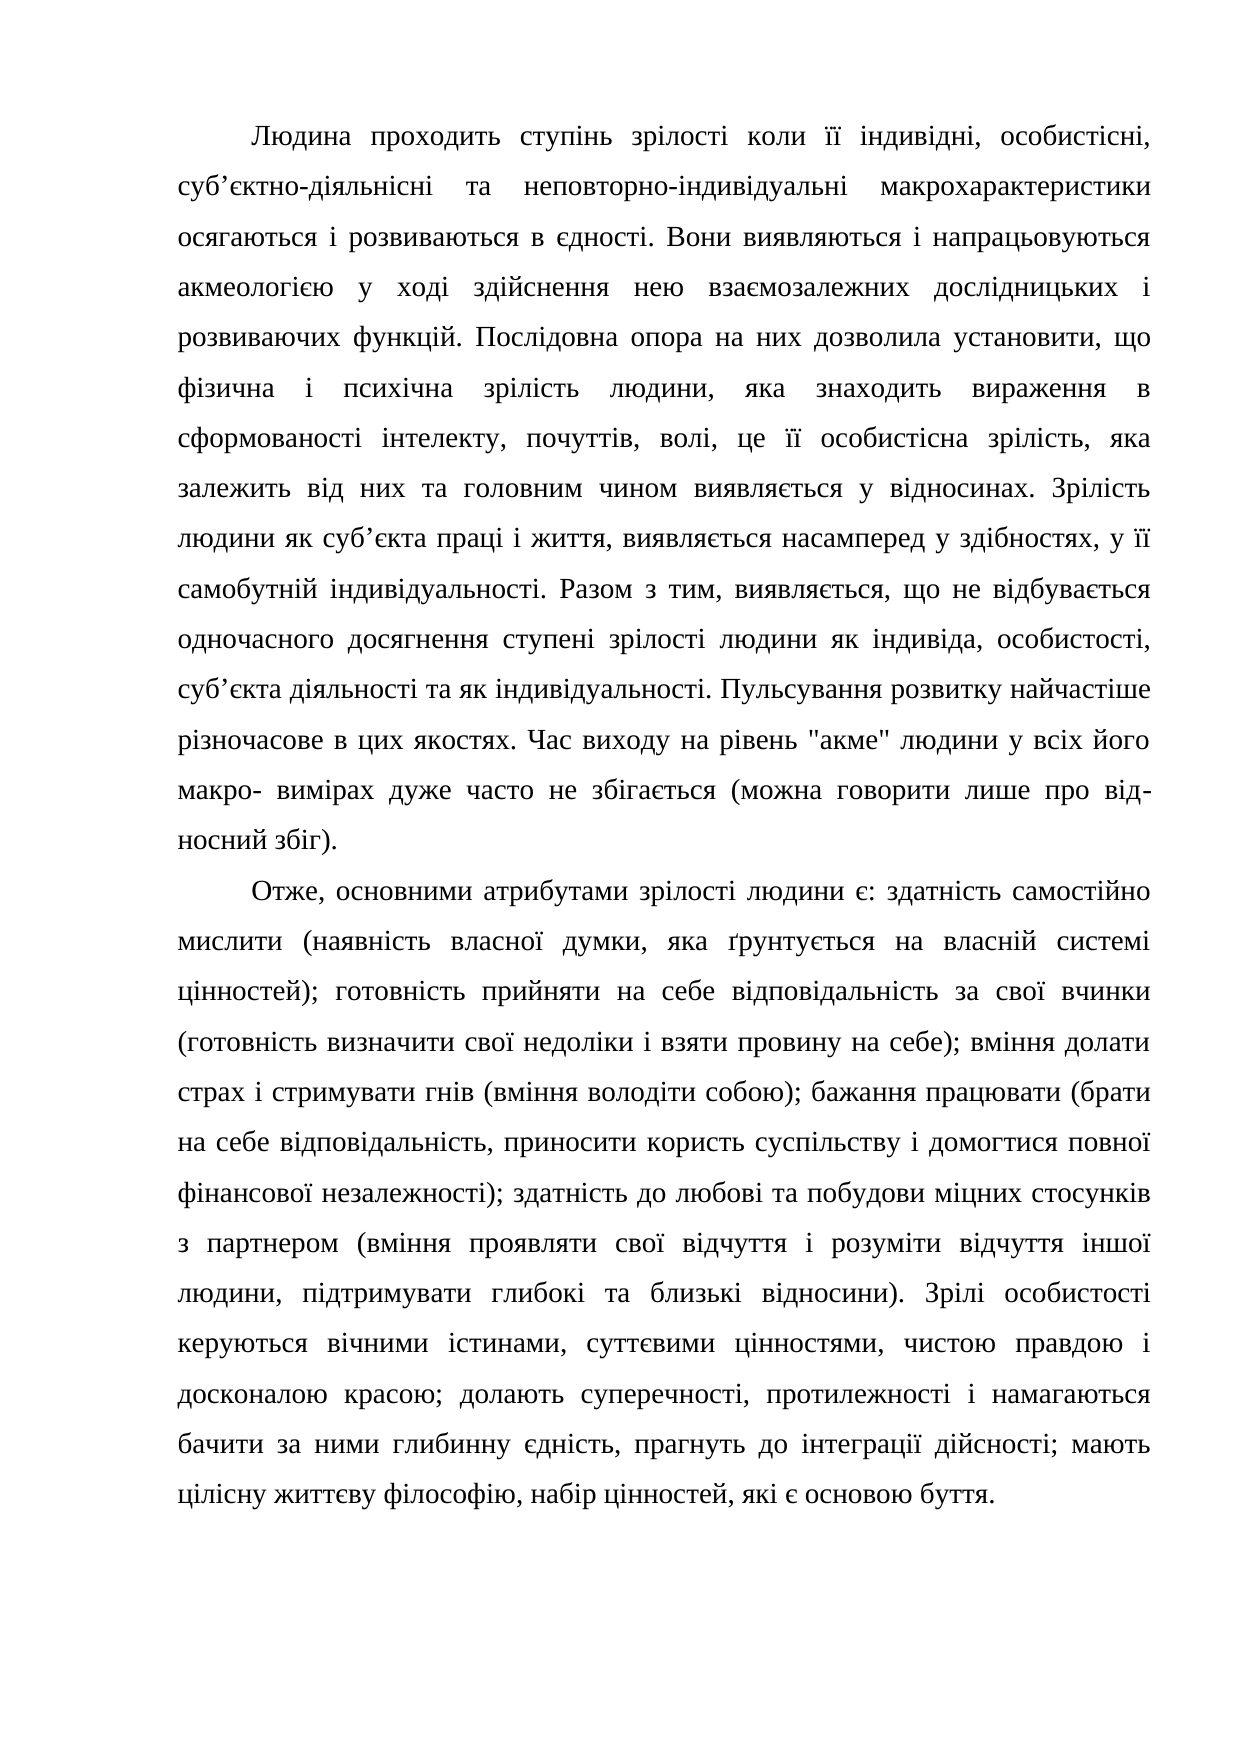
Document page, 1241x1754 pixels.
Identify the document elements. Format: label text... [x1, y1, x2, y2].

text Отже, основними атрибутами зрілості людини є: здатність самостійно мислити (наявність власної думки, яка ґрунтується на власній системі цінностей); готовність прийняти на себе відповідальність за свої вчинки (готовність визначити свої недоліки і взяти провину на себе); вміння долати страх і стримувати гнів (вміння володіти собою); бажання працювати (брати на себе відповідальність, приносити користь суспільству і домогтися повної фінансової незалежності); здатність до любові та побудови міцних стосунків з партнером (вміння проявляти свої відчуття і розуміти відчуття іншої людини, підтримувати глибокі та близькі відносини). Зрілі особистості керуються вічними істинами, суттєвими цінностями, чистою правдою і досконалою красою; долають суперечності, протилежності і намагаються бачити за ними глибинну єдність, прагнуть до інтеграції дійсності; мають цілісну життєву філософію, набір цінностей, які є основою буття. [177, 873, 1152, 1510]
text Людина проходить ступінь зрілості коли її індивідні, особистісні, суб’єктно-діяльнісні та неповторно-індивідуальні макрохарактеристики осягаються і розвиваються в єдності. Вони виявляються і напрацьовуються акмеологією у ході здійснення нею взаємозалежних дослідницьких і розвиваючих функцій. Послідовна опора на них дозволила установити, що фізична і психічна зрілість людини, яка знаходить вираження в сформованості інтелекту, почуттів, волі, це її особистісна зрілість, яка залежить від них та головним чином виявляється у відносинах. Зрілість людини як суб’єкта праці і життя, виявляється насамперед у здібностях, у її самобутній індивідуальності. Разом з тим, виявляється, що не відбувається одночасного досягнення ступені зрілості людини як індивіда, особистості, суб’єкта діяльності та як індивідуальності. Пульсування розвитку найчастіше різночасове в цих якостях. Час виходу на рівень "акме" людини у всіх його макро- вимірах дуже часто не збігається (можна говорити лише про від­носний збіг). [177, 118, 1152, 856]
